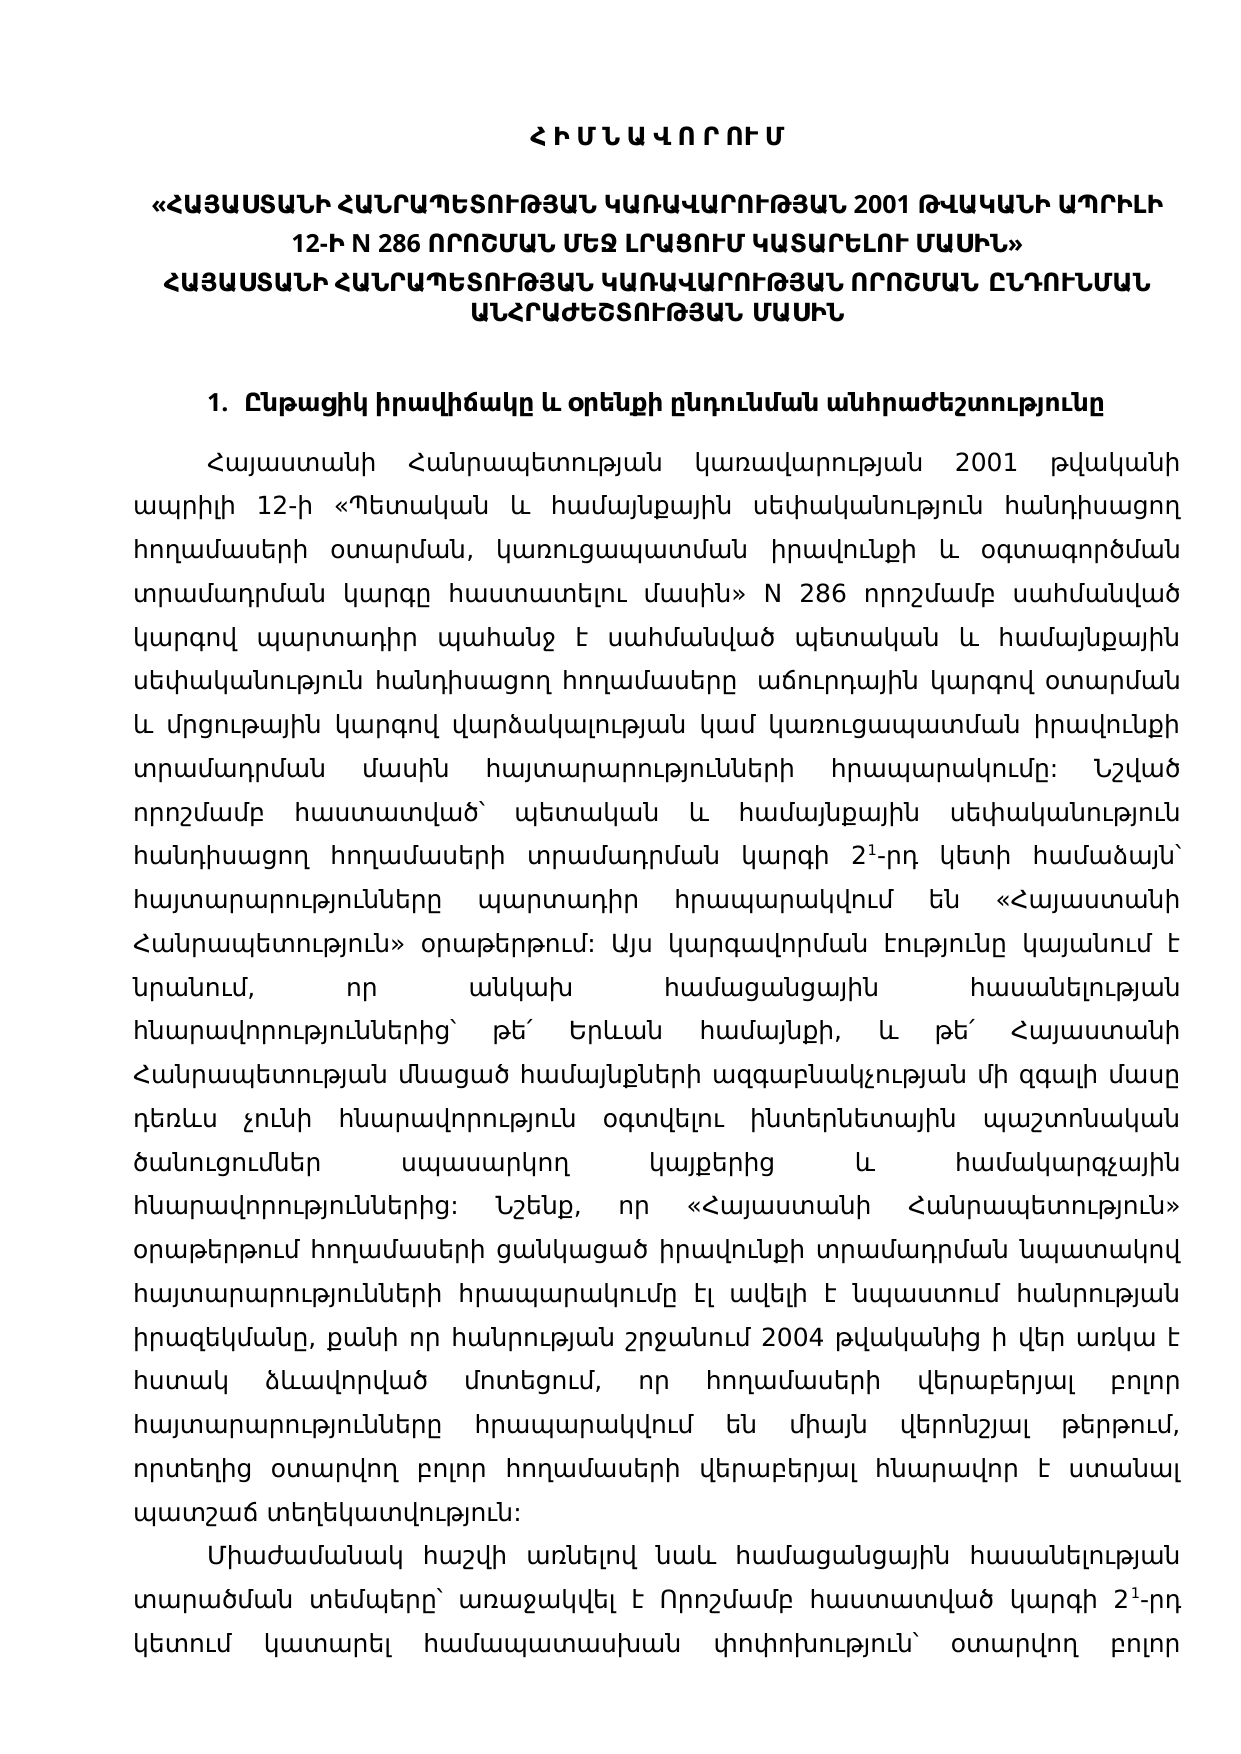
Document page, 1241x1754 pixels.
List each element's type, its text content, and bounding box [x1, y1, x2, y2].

list Ընթացիկ իրավիճակը և օրենքի ընդունման անհրաժեշտությունը [207, 384, 1181, 419]
text ՀԱՅԱՍՏԱՆԻ ՀԱՆՐԱՊԵՏՈՒԹՅԱՆ ԿԱՌԱՎԱՐՈՒԹՅԱՆ ՈՐՈՇՄԱՆ ԸՆԴՈՒՆՄԱՆ ԱՆՀՐԱԺԵՇՏՈՒԹՅԱՆ ՄԱՍԻՆ [133, 264, 1181, 328]
text Հ Ի Մ Ն Ա Վ Ո Ր ՈՒ Մ [133, 118, 1181, 152]
text Հայաստանի Հանրապետության կառավարության 2001 թվականի ապրիլի 12-ի «Պետական և համայնքային սեփականություն հանդիսացող հողամասերի օտարման, կառուցապատման իրավունքի և օգտագործման տրամադրման կարգը հաստատելու մասին» N 286 որոշմամբ սահմանված կարգով պարտադիր պահանջ է սահմանված պետական և համայնքային uեփականություն հանդիսացող հողամասերը աճուրդային կարգով օտարման և մրցութային կարգով վարձակալության կամ կառուցապատման իրավունքի տրամադրման մասին հայտարարությունների հրապարակումը: Նշված որոշմամբ հաստատված՝ պետական և համայնքային սեփականություն հանդիսացող հողամասերի տրամադրման կարգի 21-րդ կետի համաձայն՝ հայտարարությունները պարտադիր հրապարակվում են «Հայաստանի Հանրապետություն» օրաթերթում: Այս կարգավորման էությունը կայանում է նրանում, որ անկախ համացանցային հասանելության հնարավորություններից՝ թե՛ Երևան համայնքի, և թե՛ Հայաստանի Հանրապետության մնացած համայնքների ազգաբնակչության մի զգալի մասը դեռևս չունի հնարավորություն օգտվելու ինտերնետային պաշտոնական ծանուցումներ սպասարկող կայքերից և համակարգչային հնարավորություններից: Նշենք, որ «Հայաստանի Հանրապետություն» օրաթերթում հողամասերի ցանկացած իրավունքի տրամադրման նպատակով հայտարարությունների հրապարակումը էլ ավելի է նպաստում հանրության իրազեկմանը, քանի որ հանրության շրջանում 2004 թվականից ի վեր առկա է հստակ ձևավորված մոտեցում, որ հողամասերի վերաբերյալ բոլոր հայտարարությունները հրապարակվում են միայն վերոնշյալ թերթում, որտեղից օտարվող բոլոր հողամասերի վերաբերյալ հնարավոր է ստանալ պատշաճ տեղեկատվություն: [133, 448, 1181, 1527]
text «ՀԱՅԱՍՏԱՆԻ ՀԱՆՐԱՊԵՏՈՒԹՅԱՆ ԿԱՌԱՎԱՐՈՒԹՅԱՆ 2001 ԹՎԱԿԱՆԻ ԱՊՐԻԼԻ 12-Ի N 286 ՈՐՈՇՄԱՆ ՄԵՋ ԼՐԱՑՈՒՄ ԿԱՏԱՐԵԼՈՒ ՄԱՍԻՆ» [133, 186, 1181, 259]
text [133, 1542, 1181, 1658]
